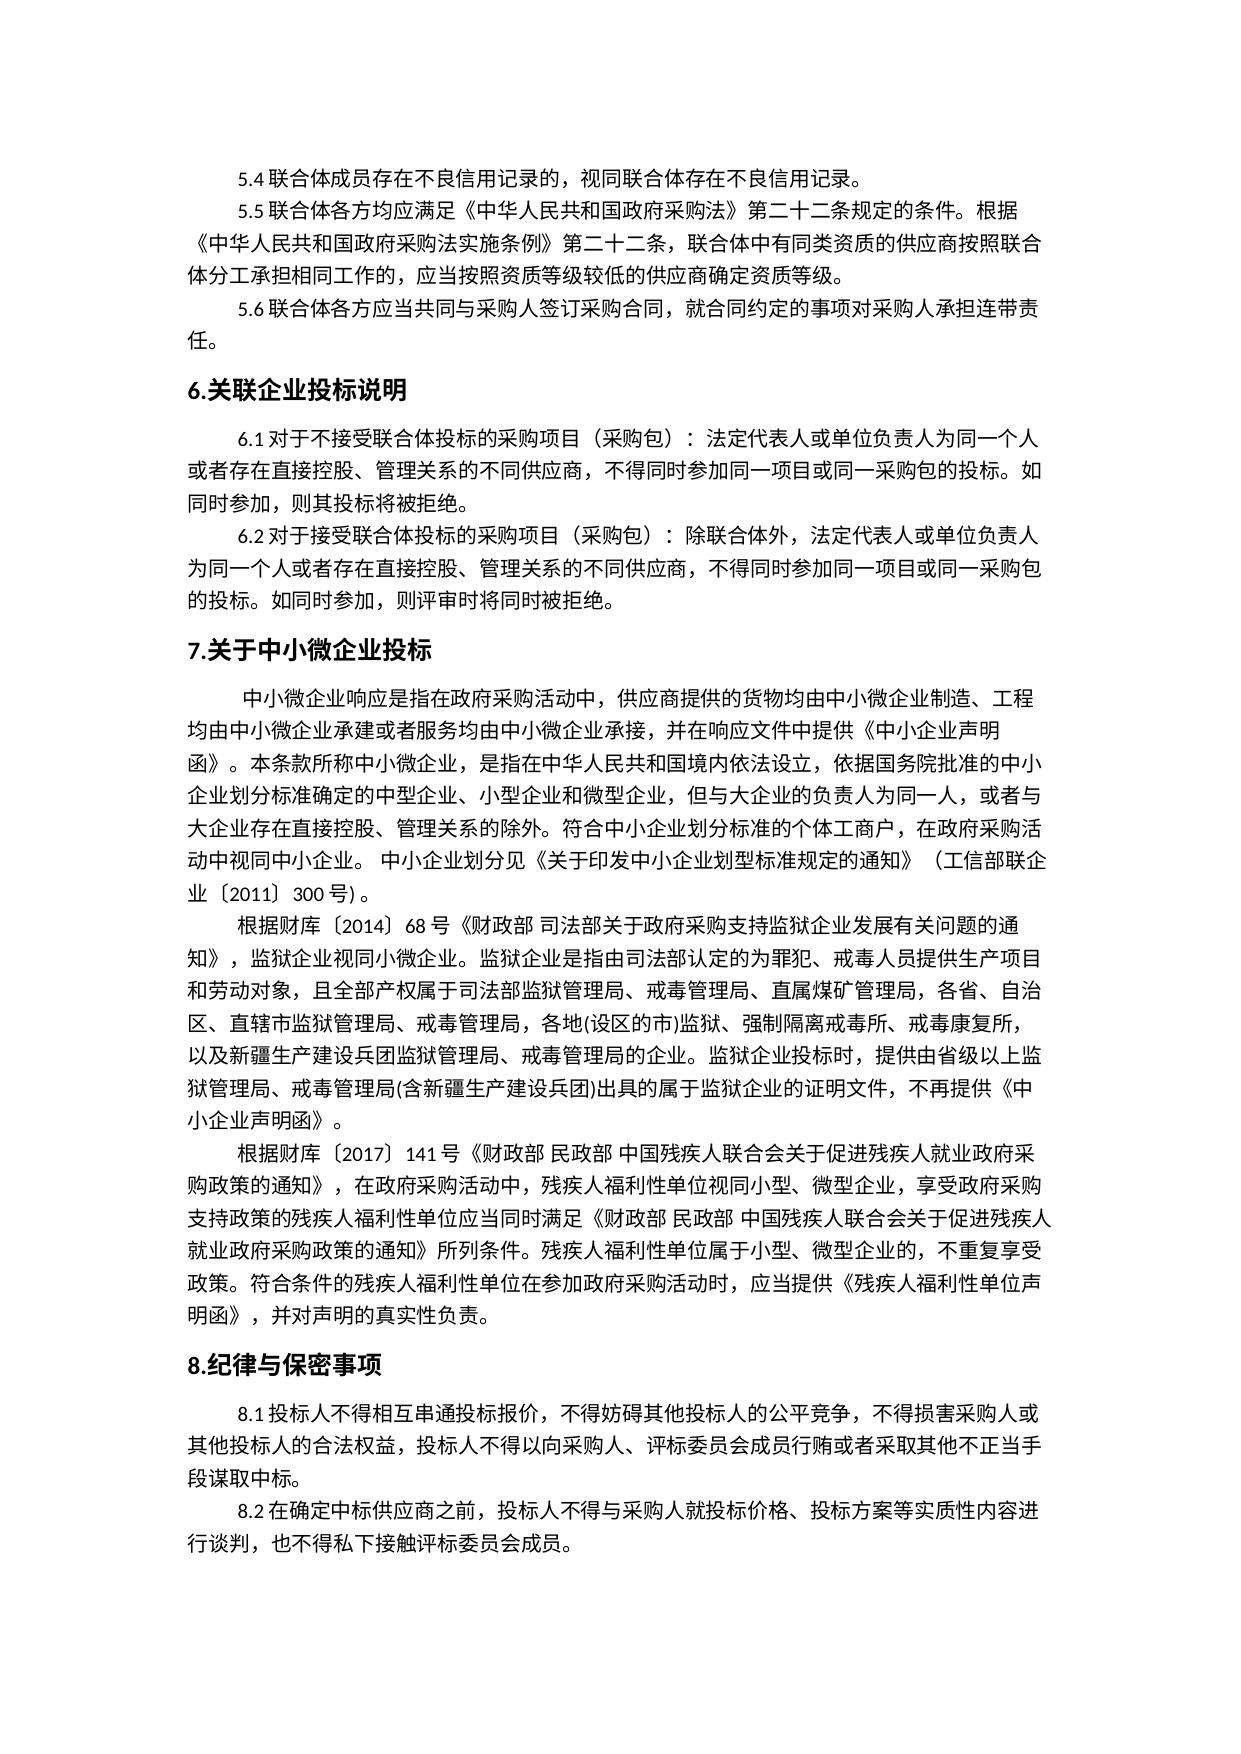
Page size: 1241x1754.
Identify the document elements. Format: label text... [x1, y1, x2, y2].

text 根据财库〔2014〕68号《财政部 司法部关于政府采购支持监狱企业发展有关问题的通知》，监狱企业视同小微企业。监狱企业是指由司法部认定的为罪犯、戒毒人员提供生产项目和劳动对象，且全部产权属于司法部监狱管理局、戒毒管理局、直属煤矿管理局，各省、自治区、直辖市监狱管理局、戒毒管理局，各地(设区的市)监狱、强制隔离戒毒所、戒毒康复所，以及新疆生产建设兵团监狱管理局、戒毒管理局的企业。监狱企业投标时，提供由省级以上监狱管理局、戒毒管理局(含新疆生产建设兵团)出具的属于监狱企业的证明文件，不再提供《中小企业声明函》。 [187, 909, 1053, 1137]
text 8.纪律与保密事项 [187, 1332, 1053, 1397]
text 6.1 对于不接受联合体投标的采购项目（采购包）：法定代表人或单位负责人为同一个人或者存在直接控股、管理关系的不同供应商，不得同时参加同一项目或同一采购包的投标。如同时参加，则其投标将被拒绝。 [187, 422, 1053, 519]
text 根据财库〔2017〕141号《财政部 民政部 中国残疾人联合会关于促进残疾人就业政府采购政策的通知》，在政府采购活动中，残疾人福利性单位视同小型、微型企业，享受政府采购支持政策的残疾人福利性单位应当同时满足《财政部 民政部 中国残疾人联合会关于促进残疾人就业政府采购政策的通知》所列条件。残疾人福利性单位属于小型、微型企业的，不重复享受政策。符合条件的残疾人福利性单位在参加政府采购活动时，应当提供《残疾人福利性单位声明函》，并对声明的真实性负责。 [187, 1137, 1053, 1332]
text 5.6联合体各方应当共同与采购人签订采购合同，就合同约定的事项对采购人承担连带责任。 [187, 292, 1053, 357]
text 6.2 对于接受联合体投标的采购项目（采购包）：除联合体外，法定代表人或单位负责人为同一个人或者存在直接控股、管理关系的不同供应商，不得同时参加同一项目或同一采购包的投标。如同时参加，则评审时将同时被拒绝。 [187, 519, 1053, 617]
text 5.5联合体各方均应满足《中华人民共和国政府采购法》第二十二条规定的条件。根据《中华人民共和国政府采购法实施条例》第二十二条，联合体中有同类资质的供应商按照联合体分工承担相同工作的，应当按照资质等级较低的供应商确定资质等级。 [187, 194, 1053, 292]
text 8.1投标人不得相互串通投标报价，不得妨碍其他投标人的公平竞争，不得损害采购人或其他投标人的合法权益，投标人不得以向采购人、评标委员会成员行贿或者采取其他不正当手段谋取中标。 [187, 1397, 1053, 1494]
text 7.关于中小微企业投标 [187, 617, 1053, 682]
text 中小微企业响应是指在政府采购活动中，供应商提供的货物均由中小微企业制造、工程均由中小微企业承建或者服务均由中小微企业承接，并在响应文件中提供《中小企业声明函》。本条款所称中小微企业，是指在中华人民共和国境内依法设立，依据国务院批准的中小企业划分标准确定的中型企业、小型企业和微型企业，但与大企业的负责人为同一人，或者与大企业存在直接控股、管理关系的除外。符合中小企业划分标准的个体工商户，在政府采购活动中视同中小企业。 中小企业划分见《关于印发中小企业划型标准规定的通知》（工信部联企业〔2011〕300号) 。 [187, 682, 1053, 909]
text 5.4联合体成员存在不良信用记录的，视同联合体存在不良信用记录。 [187, 162, 1053, 194]
text 8.2在确定中标供应商之前，投标人不得与采购人就投标价格、投标方案等实质性内容进行谈判，也不得私下接触评标委员会成员。 [187, 1494, 1053, 1559]
text 6.关联企业投标说明 [187, 357, 1053, 422]
